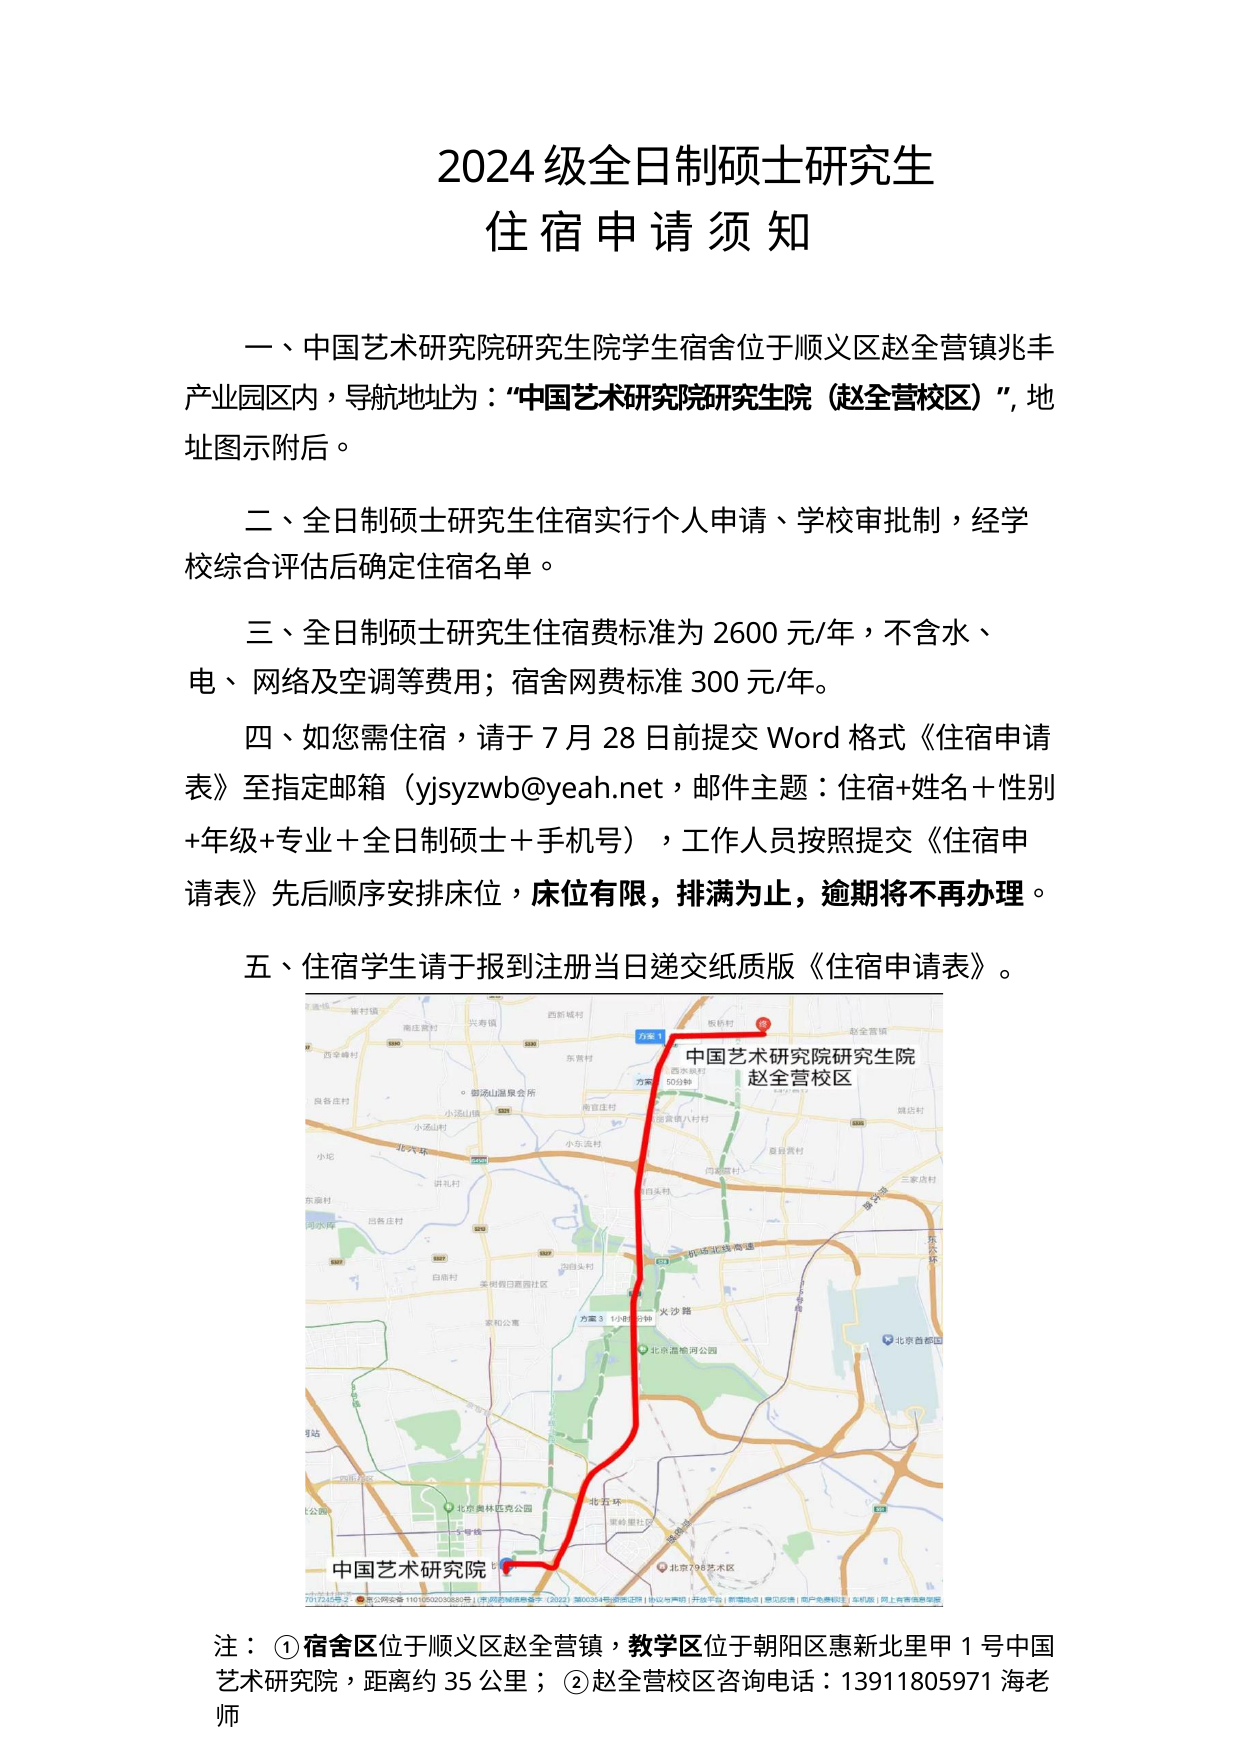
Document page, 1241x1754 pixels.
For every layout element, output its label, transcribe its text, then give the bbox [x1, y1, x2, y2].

text 住 宿 申 请 须 知 [184, 203, 1072, 260]
text 一、中国艺术研究院研究生院学生宿舍位于顺义区赵全营镇兆丰 产业园区内，导航地址为：“中国艺术研究院研究生院（赵全营校区）”, 地址图示附后。 [184, 328, 1057, 467]
text 二、全日制硕士研究生住宿实行个人申请、学校审批制，经学校综合评估后确定住宿名单。 [184, 497, 1057, 586]
text 注： ①宿舍区位于顺义区赵全营镇，教学区位于朝阳区惠新北里甲 1 号中国 艺术研究院，距离约 35 公里； ②赵全营校区咨询电话：13911805971 海老师 [214, 1628, 1057, 1732]
text 五、住宿学生请于报到注册当日递交纸质版《住宿申请表》。 [185, 944, 1057, 986]
text 三、全日制硕士研究生住宿费标准为 2600 元/年，不含水、电、 网络及空调等费用；宿舍网费标准 300 元/年。 [187, 612, 1053, 701]
text 2024级全日制硕士研究生 [184, 134, 1072, 194]
picture [305, 993, 944, 1607]
text 四、如您需住宿，请于 7 月 28 日前提交 Word 格式《住宿申请表》至指定邮箱（yjsyzwb@yeah.net，邮件主题：住宿+姓名＋性别+年级+专业＋全日制硕士＋手机号），工作人员按照提交《住宿申请表》先后顺序安排床位，床位有限，排满为止，逾期将不再办理。 [184, 717, 1057, 913]
